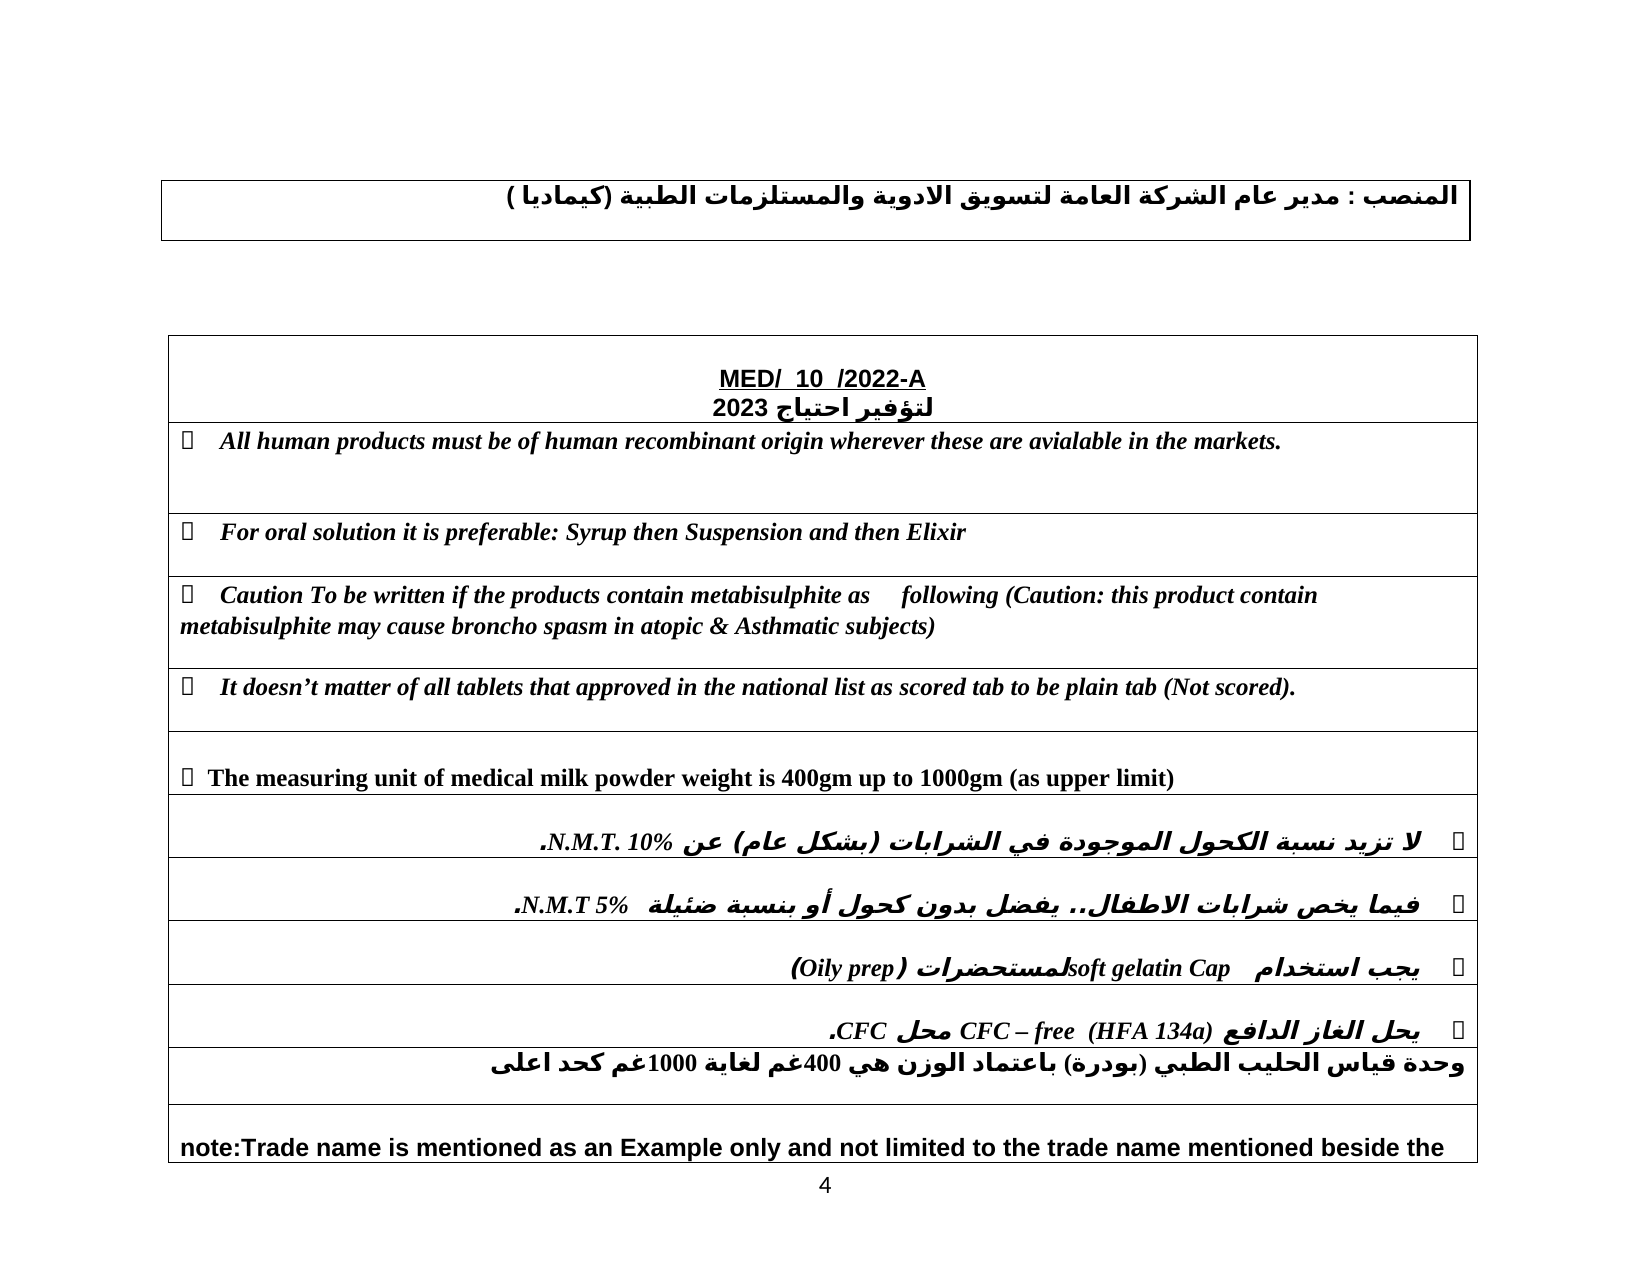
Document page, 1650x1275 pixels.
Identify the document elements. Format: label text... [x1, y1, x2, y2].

table_cell  Caution To be written if the products contain metabisulphite as following (Caution: this product contain metabisulphite may cause broncho spasm in atopic & Asthmatic subjects) [169, 577, 1477, 668]
table_cell  لا تزيد نسبة الكحول الموجودة في الشرابات (بشكل عام) عن N.M.T. 10%. [169, 795, 1477, 857]
table_header MED/ 10 /2022-A لتؤفير احتياج 2023 [169, 336, 1477, 422]
table_cell  All human products must be of human recombinant origin wherever these are avialable in the markets. [169, 423, 1477, 513]
table_cell  يحل الغاز الدافع CFC – free (HFA 134a) محل CFC. [169, 985, 1477, 1047]
table_cell  فيما يخص شرابات الاطفال.. يفضل بدون كحول أو بنسبة ضئيلة N.M.T 5%. [169, 858, 1477, 920]
table_cell المنصب : مدير عام الشركة العامة لتسويق الادوية والمستلزمات الطبية (كيماديا ) [162, 181, 1469, 240]
table_cell  It doesn’t matter of all tablets that approved in the national list as scored tab to be plain tab (Not scored). [169, 669, 1477, 731]
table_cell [169, 1105, 1477, 1162]
table_cell  The measuring unit of medical milk powder weight is 400gm up to 1000gm (as upper limit) [169, 732, 1477, 794]
table_cell  يجب استخدام soft gelatin Capلمستحضرات (Oily prep) [169, 921, 1477, 983]
table_cell  For oral solution it is preferable: Syrup then Suspension and then Elixir [169, 514, 1477, 576]
table_cell وحدة قياس الحليب الطبي (بودرة) باعتماد الوزن هي 400غم لغاية 1000غم كحد اعلى [169, 1048, 1477, 1104]
